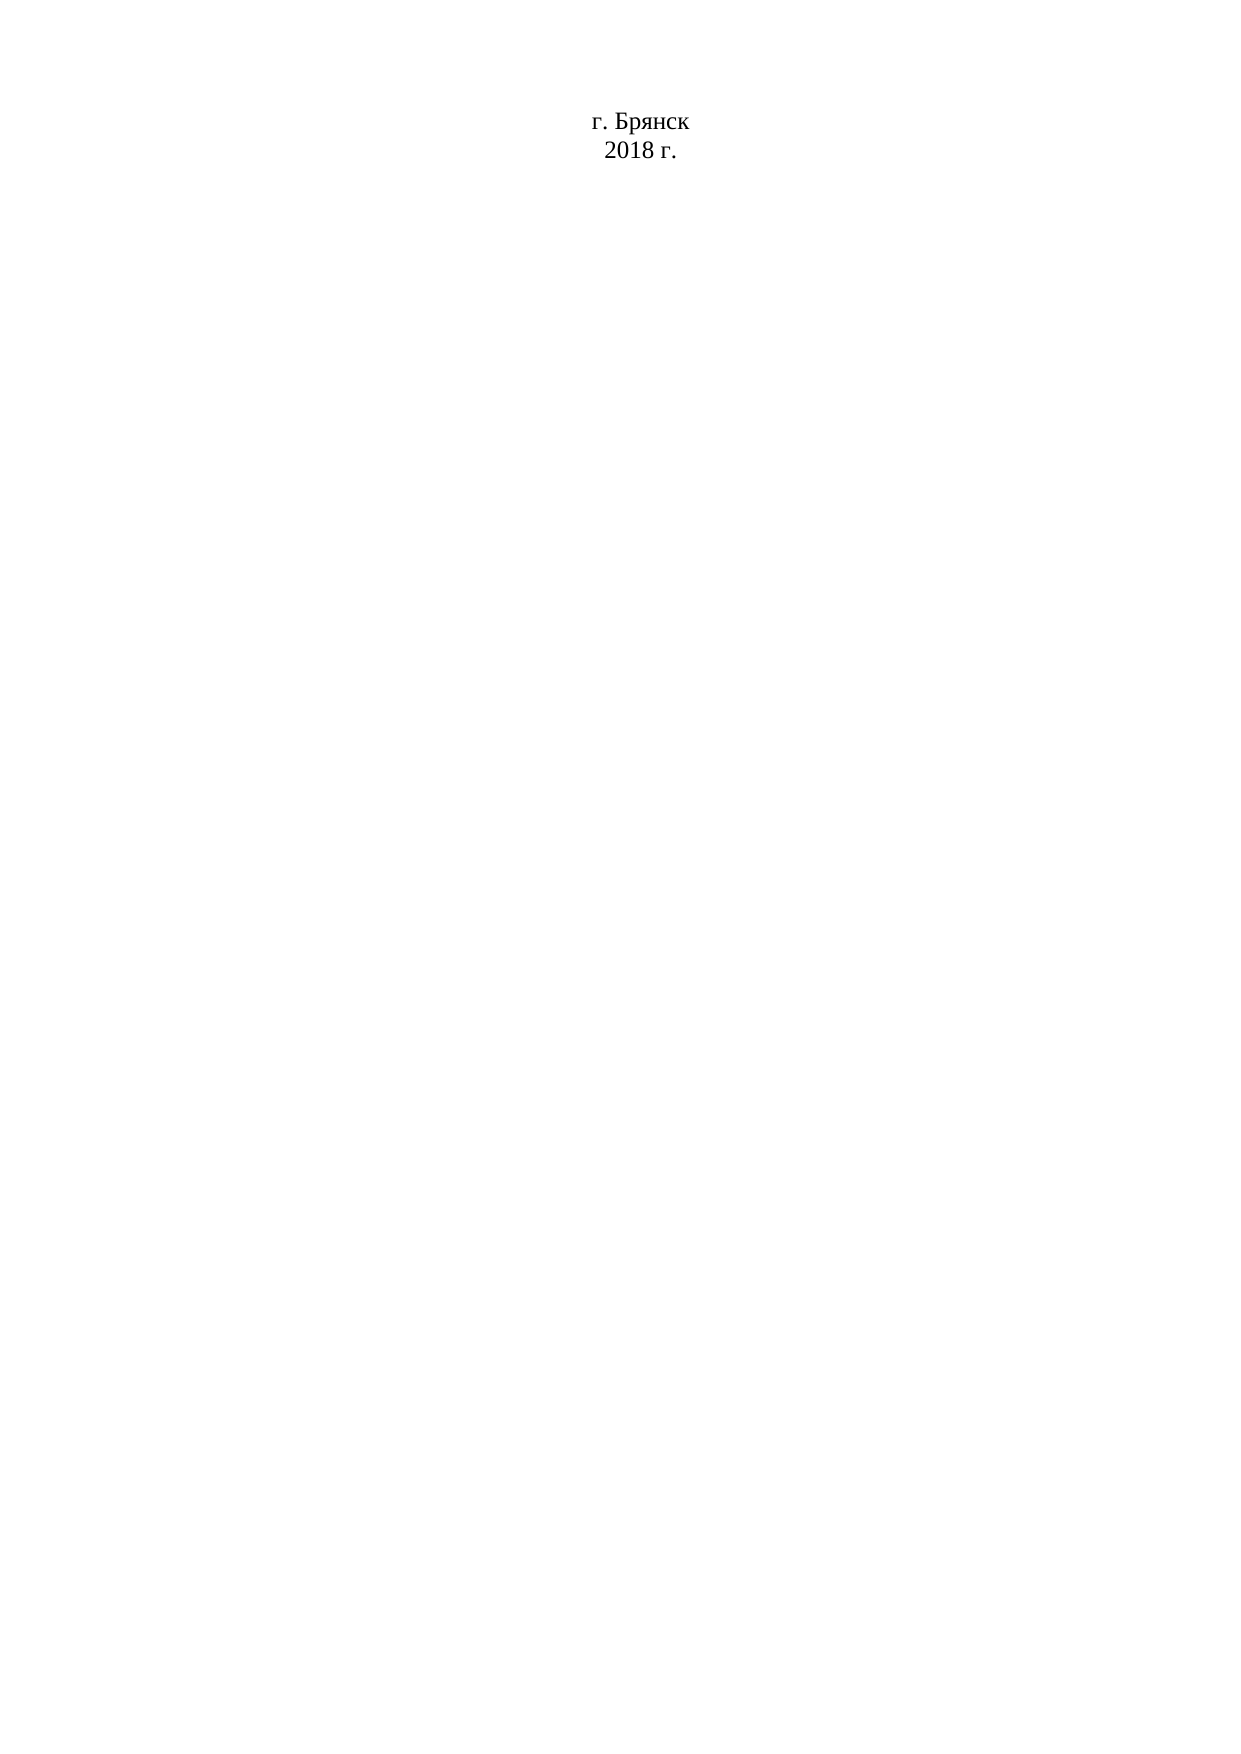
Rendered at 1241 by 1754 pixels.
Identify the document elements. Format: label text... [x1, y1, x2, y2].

text г. Брянск 2018 г. [129, 106, 1152, 163]
